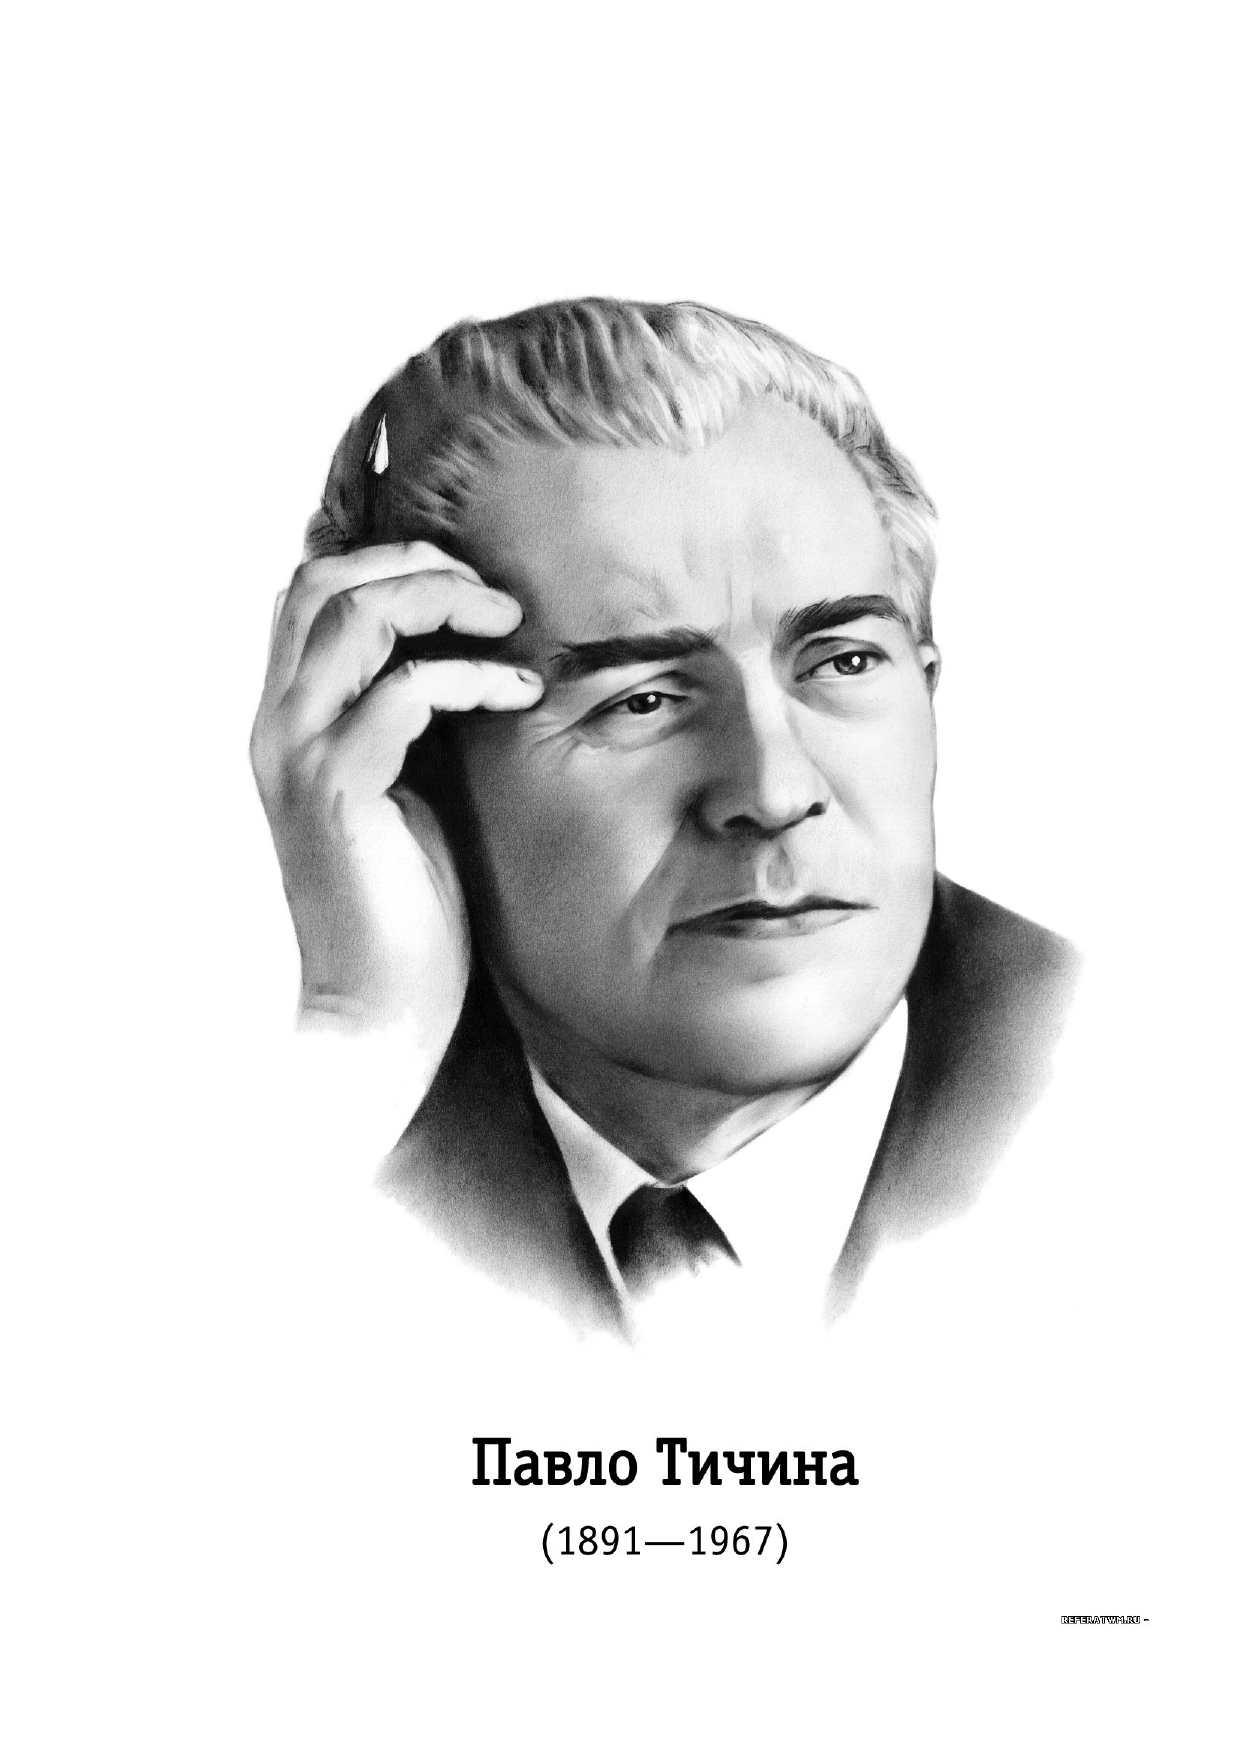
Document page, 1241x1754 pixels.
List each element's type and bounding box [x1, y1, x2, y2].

picture [177, 180, 1152, 1627]
